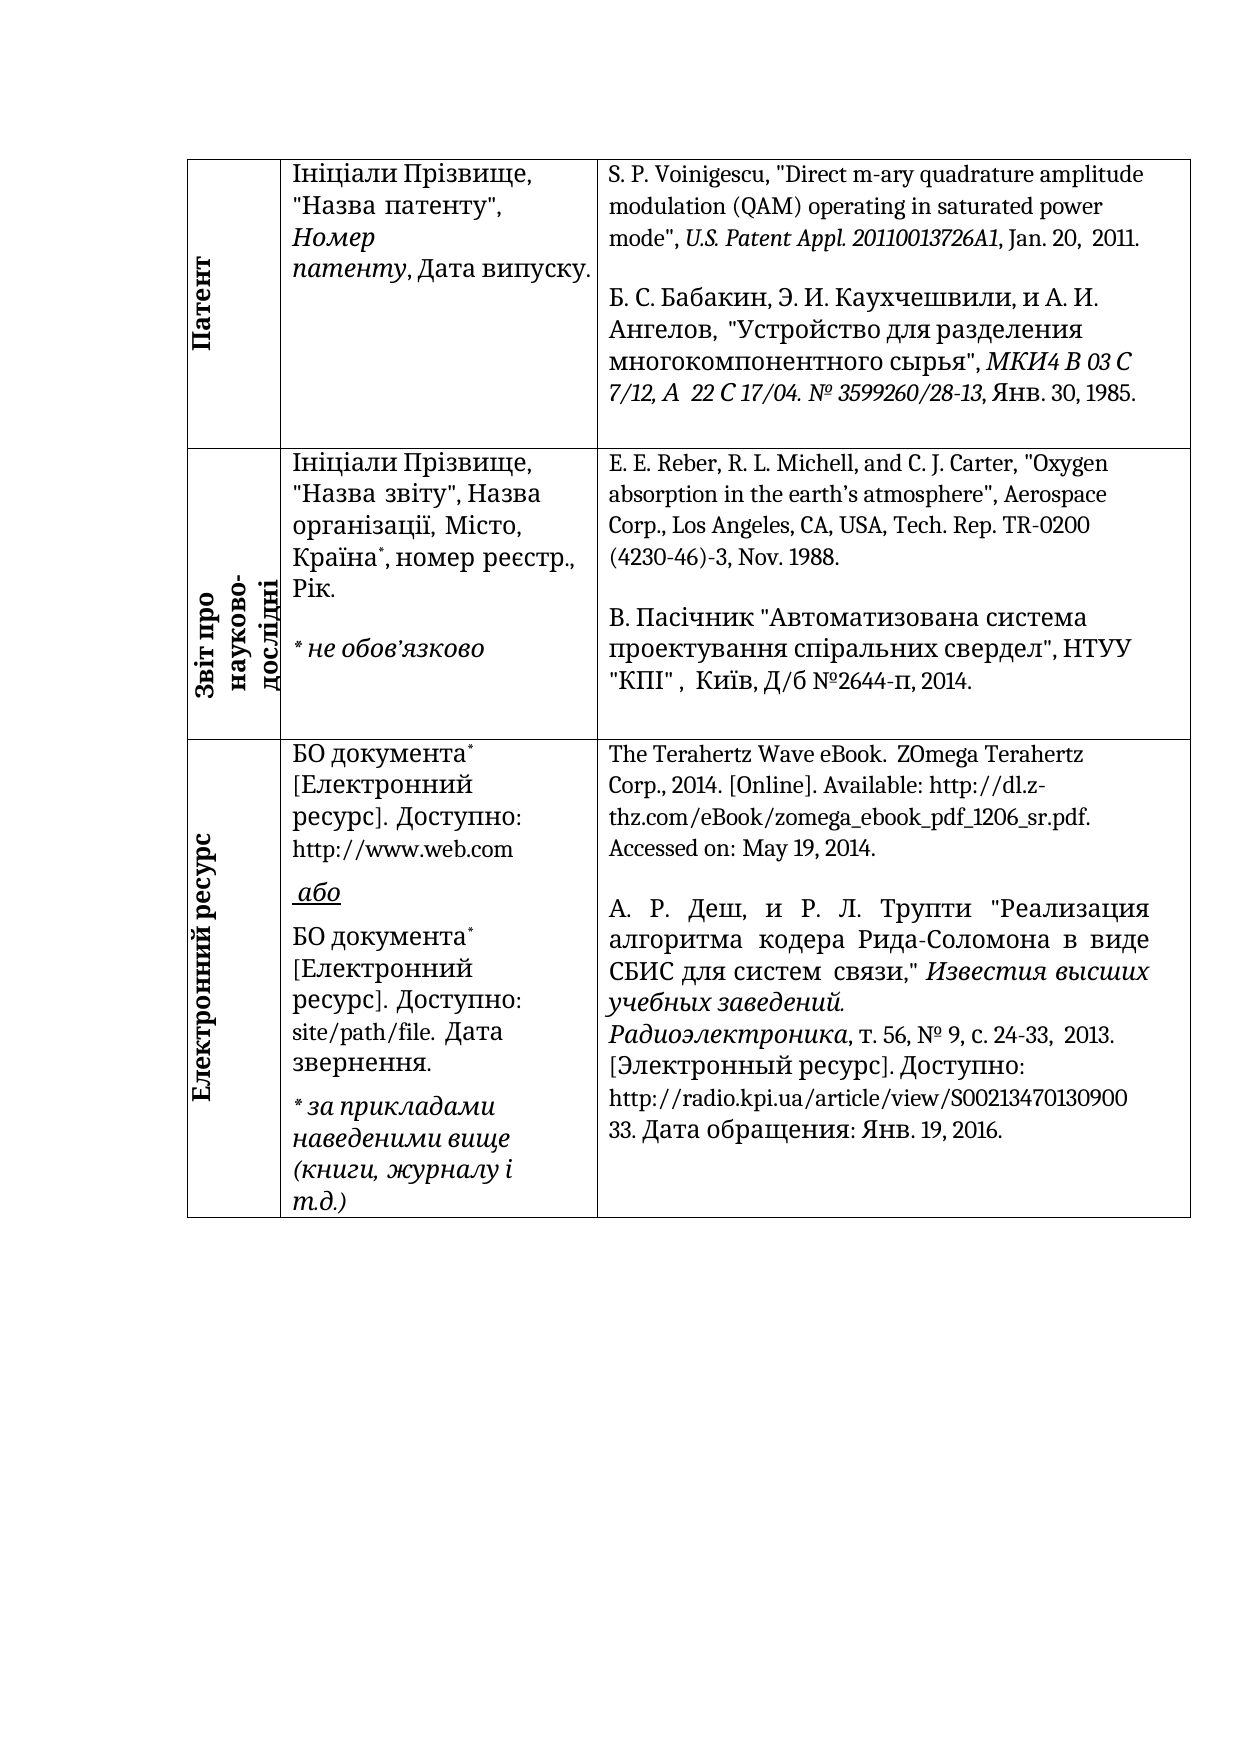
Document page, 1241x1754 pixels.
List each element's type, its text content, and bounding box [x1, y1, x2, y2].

table_cell Звіт про науково- дослідні роботи [188, 449, 280, 739]
table_cell Ініціали Прізвище, "Назва звіту", Назва організації, Місто, Країна*, номер реєстр., Рік. * не обов’язково [281, 449, 597, 739]
table_cell The Terahertz Wave eBook. ZOmega Terahertz Corp., 2014. [Online]. Available: http://dl.z- thz.com/eBook/zomega_ebook_pdf_1206_sr.pdf. Accessed on: May 19, 2014. А. Р. Деш, и Р. Л. Трупти "Реализация алгоритма кодера Рида-Соломона в виде СБИС для систем связи," Известия высших учебных заведений. Радиоэлектроника, т. 56, № 9, с. 24-33, 2013. [Электронный ресурс]. Доступно: http://radio.kpi.ua/article/view/S00213470130900 33. Дата обращения: Янв. 19, 2016. [598, 740, 1190, 1217]
table_header Патент [188, 160, 280, 448]
table_cell Електронний ресурс [188, 740, 280, 1217]
table_header Ініціали Прізвище, "Назва патенту", Номер патенту, Дата випуску. [281, 160, 597, 448]
table_header S. P. Voinigescu, "Direct m-ary quadrature amplitude modulation (QAM) operating in saturated power mode", U.S. Patent Appl. 20110013726A1, Jan. 20, 2011. Б. С. Бабакин, Э. И. Каухчешвили, и А. И. Ангелов, "Устройство для разделения многокомпонентного сырья", МКИ4 В 03 С 7/12, А 22 С 17/04. № 3599260/28-13, Янв. 30, 1985. [598, 160, 1190, 448]
table_cell БО документа* [Електронний ресурс]. Доступно: http://www.web.com або БО документа* [Електронний ресурс]. Доступно: site/path/file. Дата звернення. * за прикладами наведеними вище (книги, журналу і т.д.) [281, 740, 597, 1217]
table_cell E. E. Reber, R. L. Michell, and C. J. Carter, "Oxygen absorption in the earth’s atmosphere", Aerospace Corp., Los Angeles, CA, USA, Tech. Rep. TR-0200 (4230-46)-3, Nov. 1988. В. Пасічник "Автоматизована система проектування спіральних свердел", НТУУ "КПІ" , Київ, Д/б №2644-п, 2014. [598, 449, 1190, 739]
